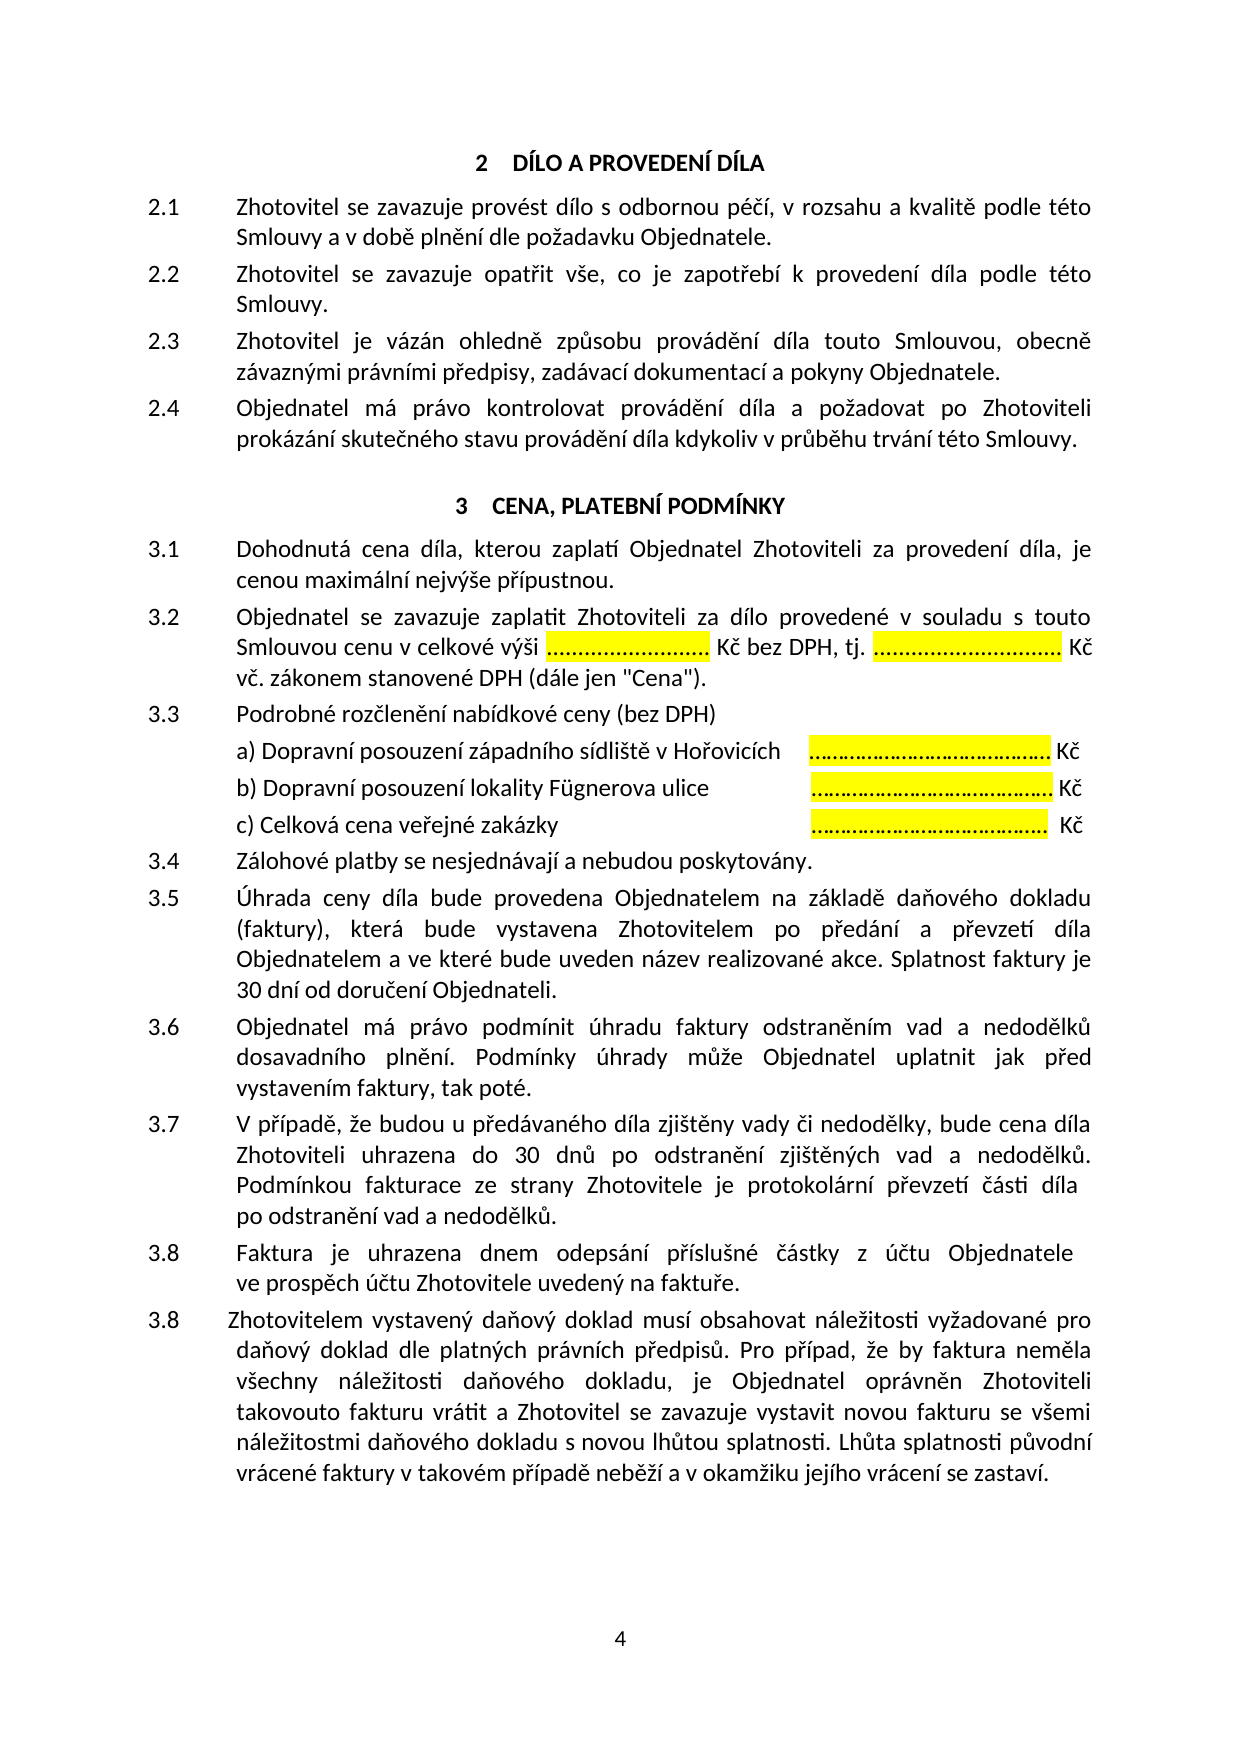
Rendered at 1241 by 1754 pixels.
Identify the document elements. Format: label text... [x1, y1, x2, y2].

list Faktura je uhrazena dnem odepsání příslušné částky z účtu Objednatele ve prospěch účtu Zhotovitele uvedený na faktuře. [148, 1237, 1093, 1298]
list Zhotovitel se zavazuje opatřit vše, co je zapotřebí k provedení díla podle této Smlouvy. [148, 258, 1093, 319]
list Objednatel má právo podmínit úhradu faktury odstraněním vad a nedodělků dosavadního plnění. Podmínky úhrady může Objednatel uplatnit jak před vystavením faktury, tak poté. [148, 1011, 1093, 1102]
list Zhotovitel je vázán ohledně způsobu provádění díla touto Smlouvou, obecně závaznými právními předpisy, zadávací dokumentací a pokyny Objednatele. [148, 325, 1093, 386]
list Úhrada ceny díla bude provedena Objednatelem na základě daňového dokladu (faktury), která bude vystavena Zhotovitelem po předání a převzetí díla Objednatelem a ve které bude uveden název realizované akce. Splatnost faktury je 30 dní od doručení Objednateli. [148, 882, 1093, 1004]
list Dohodnutá cena díla, kterou zaplatí Objednatel Zhotoviteli za provedení díla, je cenou maximální nejvýše přípustnou. [148, 533, 1093, 594]
text 3.8 Zhotovitelem vystavený daňový doklad musí obsahovat náležitosti vyžadované pro daňový doklad dle platných právních předpisů. Pro případ, že by faktura neměla všechny náležitosti daňového dokladu, je Objednatel oprávněn Zhotoviteli takovouto fakturu vrátit a Zhotovitel se zavazuje vystavit novou fakturu se všemi náležitostmi daňového dokladu s novou lhůtou splatnosti. Lhůta splatnosti původní vrácené faktury v takovém případě neběží a v okamžiku jejího vrácení se zastaví. [148, 1304, 1093, 1487]
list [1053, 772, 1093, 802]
list Podrobné rozčlenění nabídkové ceny (bez DPH) [148, 698, 1093, 729]
list CENA, PLATEBNÍ PODMÍNKY [148, 490, 1093, 521]
list Zálohové platby se nesjednávají a nebudou poskytovány. [148, 846, 1093, 876]
list b) Dopravní posouzení lokality Fügnerova ulice …………………………………… Kč [236, 772, 811, 802]
list Zhotovitel se zavazuje provést dílo s odbornou péčí, v rozsahu a kvalitě podle této Smlouvy a v době plnění dle požadavku Objednatele. [148, 191, 1093, 252]
list Objednatel se zavazuje zaplatit Zhotoviteli za dílo provedené v souladu s touto Smlouvou cenu v celkové výši .......................... Kč bez DPH, tj. .............................. Kč vč. zákonem stanovené DPH (dále jen "Cena"). [148, 601, 1093, 692]
list c) Celková cena veřejné zakázky ………………………………….. Kč [236, 809, 811, 839]
list a) Dopravní posouzení západního sídliště v Hořovicích …………………………………… Kč [236, 735, 809, 766]
list Objednatel má právo kontrolovat provádění díla a požadovat po Zhotoviteli prokázání skutečného stavu provádění díla kdykoliv v průběhu trvání této Smlouvy. [148, 392, 1093, 453]
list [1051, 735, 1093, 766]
list V případě, že budou u předávaného díla zjištěny vady či nedodělky, bude cena díla Zhotoviteli uhrazena do 30 dnů po odstranění zjištěných vad a nedodělků. Podmínkou fakturace ze strany Zhotovitele je protokolární převzetí části díla po odstranění vad a nedodělků. [148, 1108, 1093, 1231]
list DÍLO A PROVEDENÍ DÍLA [148, 148, 1093, 178]
